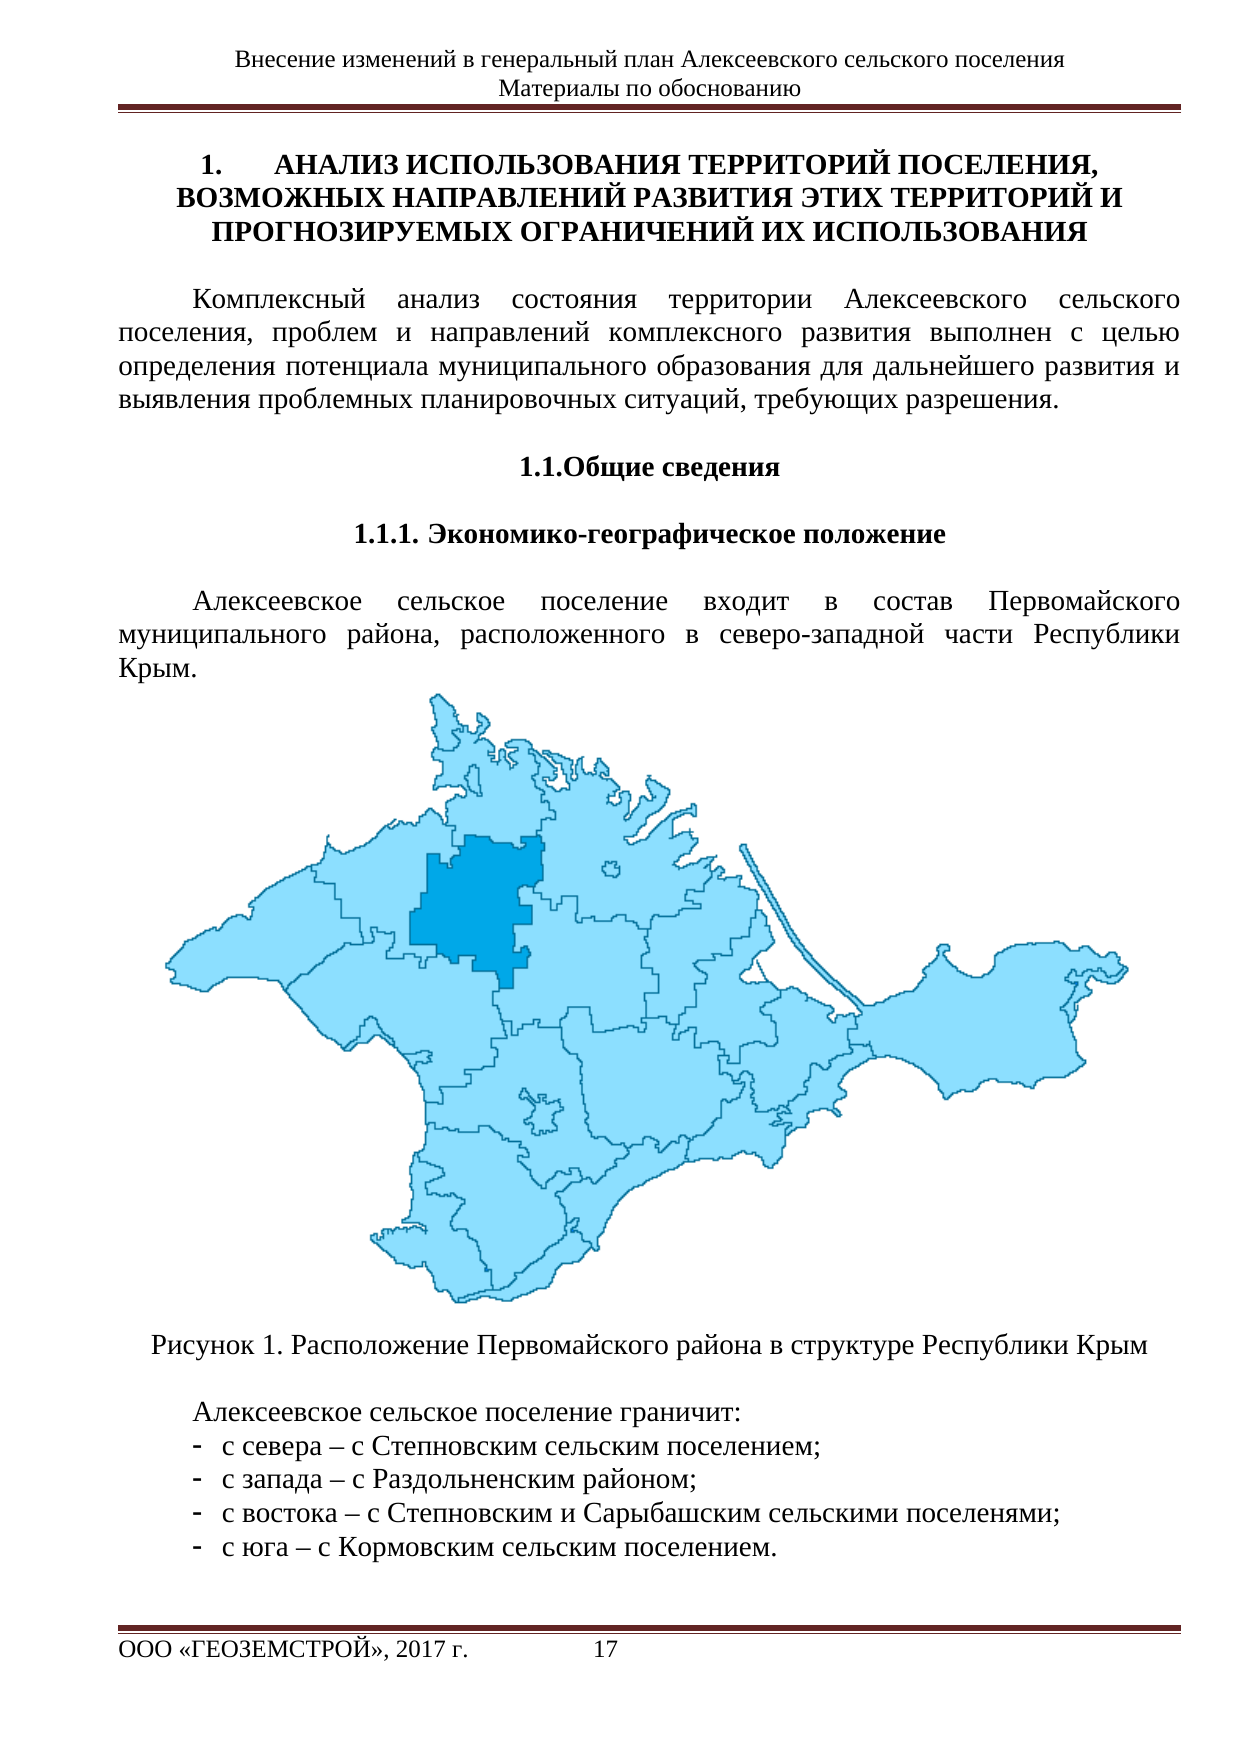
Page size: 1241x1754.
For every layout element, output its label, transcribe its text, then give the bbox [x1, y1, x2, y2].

text Алексеевское сельское поселение граничит: [118, 1394, 1181, 1428]
text Алексеевское сельское поселение входит в состав Первомайского муниципального района, расположенного в северо-западной части Республики Крым. [118, 583, 1181, 683]
list с запада – с Раздольненским районом; [118, 1461, 1181, 1495]
list с юга – с Кормовским сельским поселением. [118, 1529, 1181, 1562]
text Комплексный анализ состояния территории Алексеевского сельского поселения, проблем и направлений комплексного развития выполнен с целью определения потенциала муниципального образования для дальнейшего развития и выявления проблемных планировочных ситуаций, требующих разрешения. [118, 281, 1181, 415]
list с востока – с Степновским и Сарыбашским сельскими поселенями; [118, 1495, 1181, 1529]
list Экономико-географическое положение [118, 516, 1181, 549]
subtitle 1.1.Общие сведения [118, 449, 1181, 482]
list Рисунок 1. Расположение Первомайского района в структуре Республики Крым [118, 1327, 1181, 1361]
picture [153, 683, 1146, 1327]
list с севера – с Степновским сельским поселением; [118, 1428, 1181, 1461]
subtitle АНАЛИЗ ИСПОЛЬЗОВАНИЯ ТЕРРИТОРИЙ ПОСЕЛЕНИЯ, ВОЗМОЖНЫХ НАПРАВЛЕНИЙ РАЗВИТИЯ ЭТИХ ТЕРРИТОРИЙ И ПРОГНОЗИРУЕМЫХ ОГРАНИЧЕНИЙ ИХ ИСПОЛЬЗОВАНИЯ [118, 147, 1181, 247]
